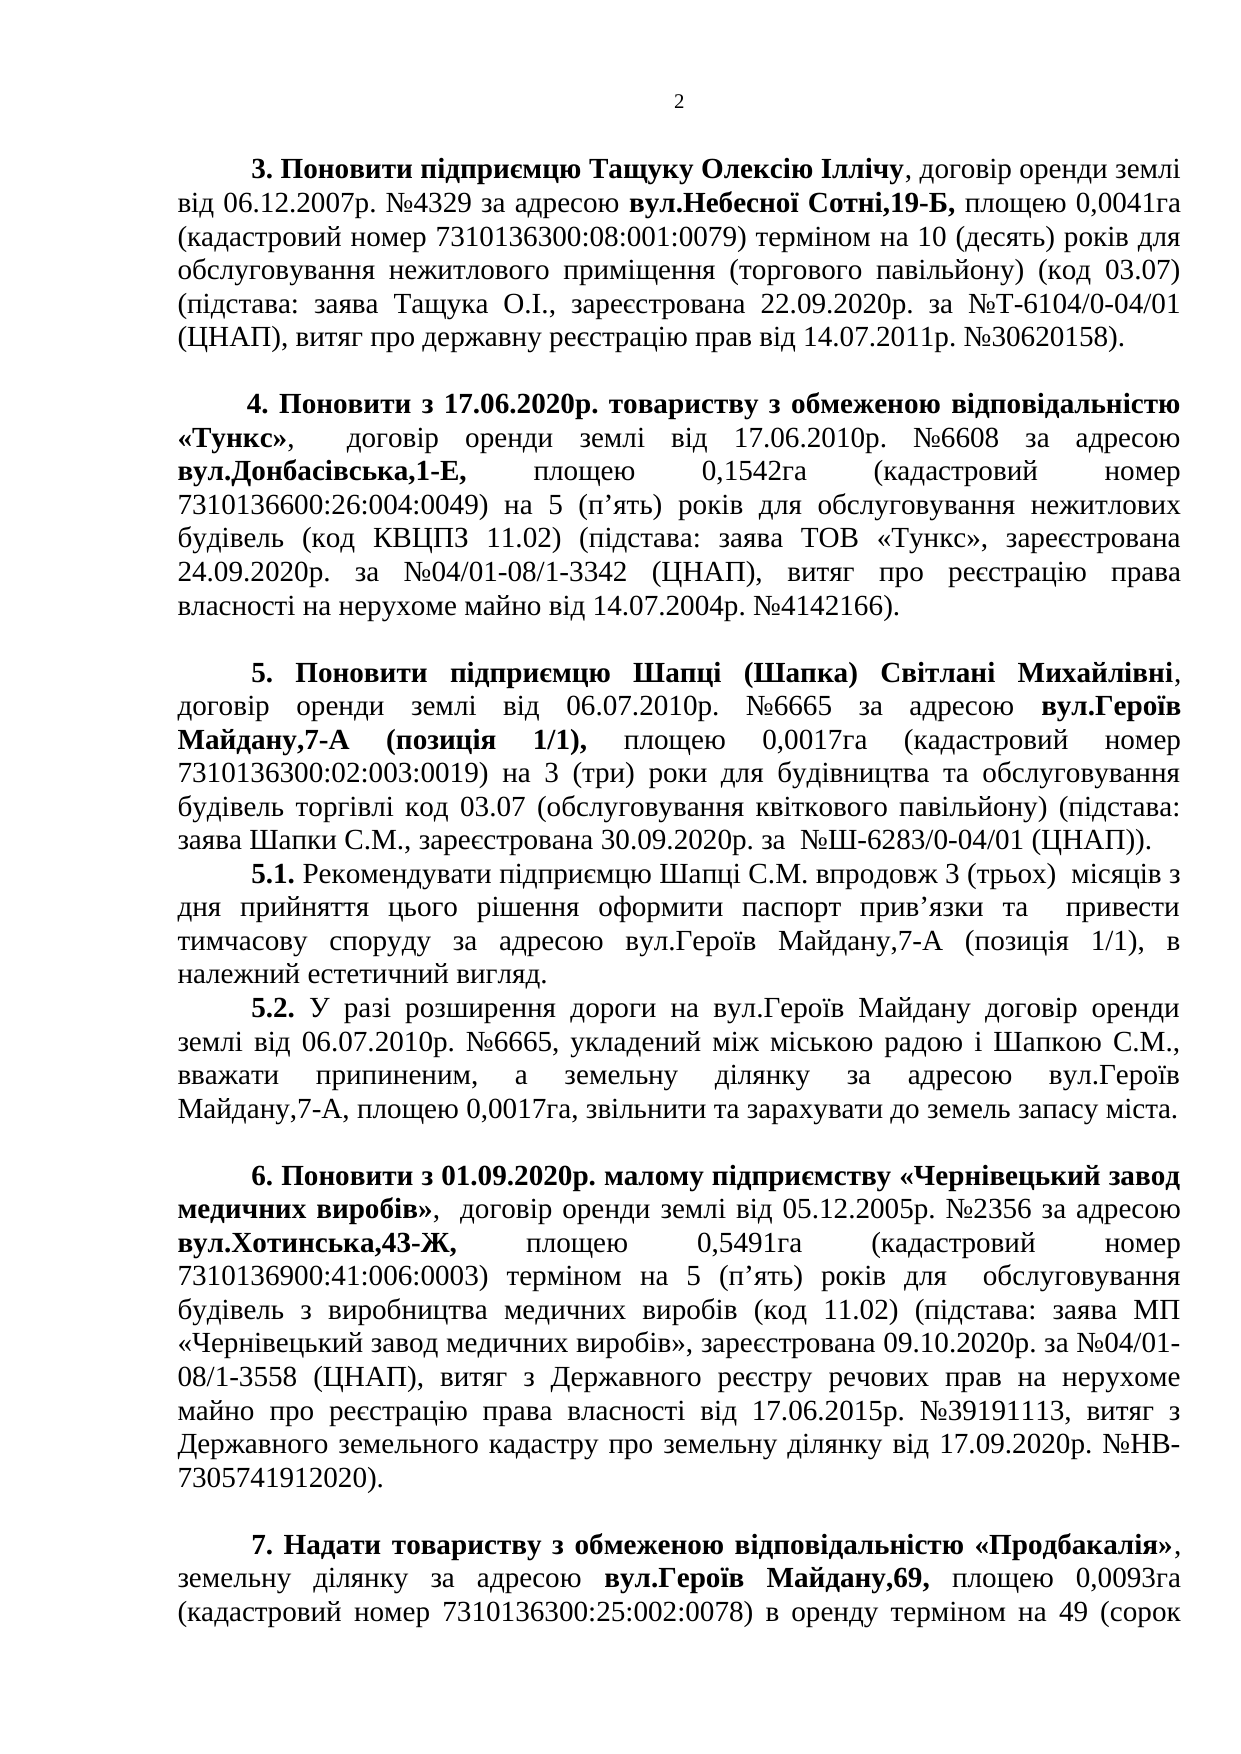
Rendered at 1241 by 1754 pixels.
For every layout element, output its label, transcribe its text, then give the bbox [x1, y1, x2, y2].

text 3. Поновити підприємцю Тащуку Олексію Іллічу, договір оренди землі від 06.12.2007р. №4329 за адресою вул.Небесної Сотні,19-Б, площею 0,0041га (кадастровий номер 7310136300:08:001:0079) терміном на 10 (десять) років для обслуговування нежитлового приміщення (торгового павільйону) (код 03.07) (підстава: заява Тащука О.І., зареєстрована 22.09.2020р. за №Т-6104/0-04/01 (ЦНАП), витяг про державну реєстрацію прав від 14.07.2011р. №30620158). [177, 152, 1181, 353]
text 5.2. У разі розширення дороги на вул.Героїв Майдану договір оренди землі від 06.07.2010р. №6665, укладений між міською радою і Шапкою С.М., вважати припиненим, а земельну ділянку за адресою вул.Героїв Майдану,7-А, площею 0,0017га, звільнити та зарахувати до земель запасу міста. [177, 990, 1181, 1124]
text 4. Поновити з 17.06.2020р. товариству з обмеженою відповідальністю «Тункс», договір оренди землі від 17.06.2010р. №6608 за адресою вул.Донбасівська,1-Е, площею 0,1542га (кадастровий номер 7310136600:26:004:0049) на 5 (п’ять) років для обслуговування нежитлових будівель (код КВЦПЗ 11.02) (підстава: заява ТОВ «Тункс», зареєстрована 24.09.2020р. за №04/01-08/1-3342 (ЦНАП), витяг про реєстрацію права власності на нерухоме майно від 14.07.2004р. №4142166). [177, 386, 1181, 588]
text 5.1. Рекомендувати підприємцю Шапці С.М. впродовж 3 (трьох) місяців з дня прийняття цього рішення оформити паспорт прив’язки та привести тимчасову споруду за адресою вул.Героїв Майдану,7-А (позиція 1/1), в належний естетичний вигляд. [177, 856, 1181, 990]
text 6. Поновити з 01.09.2020р. малому підприємству «Чернівецький завод медичних виробів», договір оренди землі від 05.12.2005р. №2356 за адресою вул.Хотинська,43-Ж, площею 0,5491га (кадастровий номер 7310136900:41:006:0003) терміном на 5 (п’ять) років для обслуговування будівель з виробництва медичних виробів (код 11.02) (підстава: заява МП «Чернівецький завод медичних виробів», зареєстрована 09.10.2020р. за №04/01-08/1-3558 (ЦНАП), витяг з Державного реєстру речових прав на нерухоме майно про реєстрацію права власності від 17.06.2015р. №39191113, витяг з Державного земельного кадастру про земельну ділянку від 17.09.2020р. №НВ-7305741912020). [177, 1158, 1181, 1493]
text 5. Поновити підприємцю Шапці (Шапка) Світлані Михайлівні, договір оренди землі від 06.07.2010р. №6665 за адресою вул.Героїв Майдану,7-А (позиція 1/1), площею 0,0017га (кадастровий номер 7310136300:02:003:0019) на 3 (три) роки для будівництва та обслуговування будівель торгівлі код 03.07 (обслуговування квіткового павільйону) (підстава: заява Шапки С.М., зареєстрована 30.09.2020р. за №Ш-6283/0-04/01 (ЦНАП)). [177, 655, 1181, 856]
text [177, 1527, 1181, 1627]
